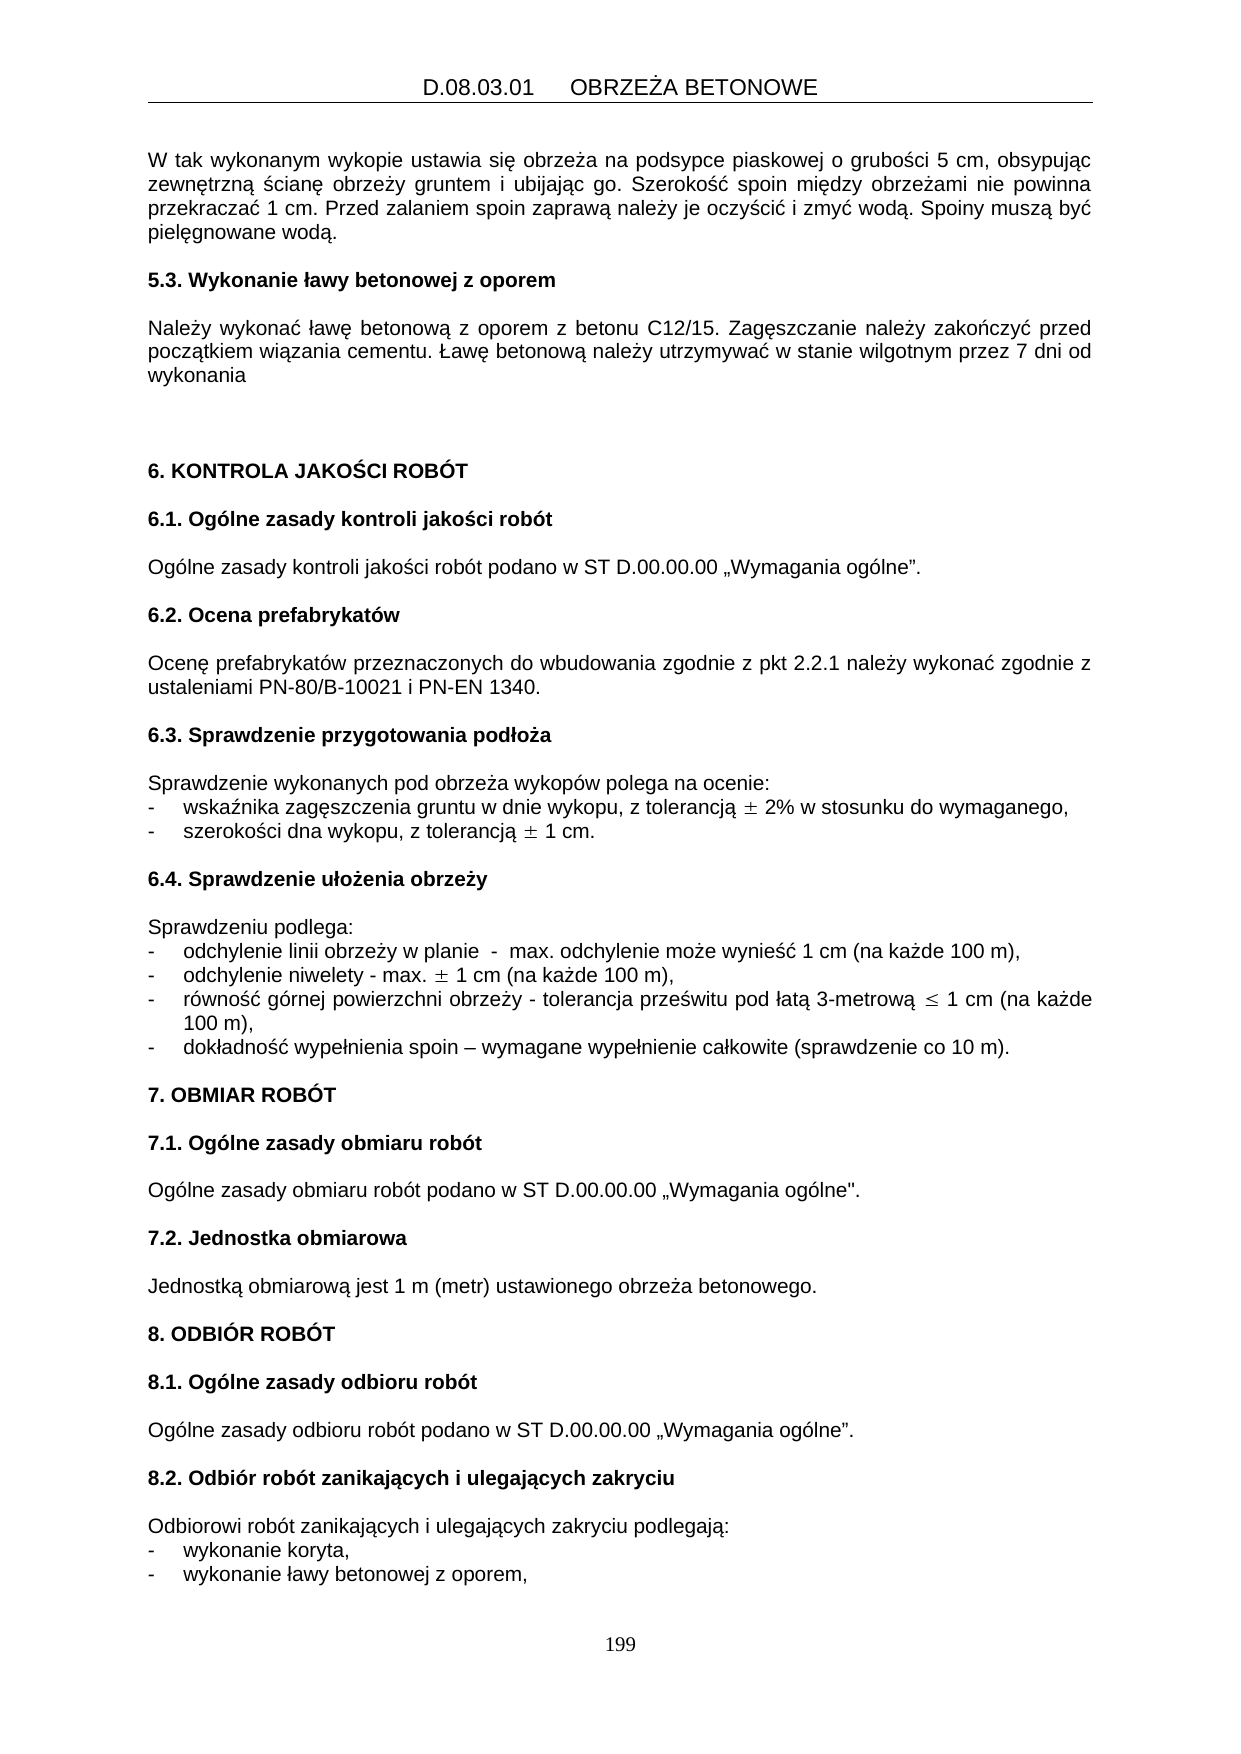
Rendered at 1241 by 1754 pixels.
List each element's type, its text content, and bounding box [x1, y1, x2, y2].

text 5.3. Wykonanie ławy betonowej z oporem [148, 267, 1093, 291]
text 8.1. Ogólne zasady odbioru robót [148, 1370, 1093, 1394]
text W tak wykonanym wykopie ustawia się obrzeża na podsypce piaskowej o grubości 5 cm, obsypując zewnętrzną ścianę obrzeży gruntem i ubijając go. Szerokość spoin między obrzeżami nie powinna przekraczać 1 cm. Przed zalaniem spoin zaprawą należy je oczyścić i zmyć wodą. Spoiny muszą być pielęgnowane wodą. [148, 148, 1093, 243]
text Ocenę prefabrykatów przeznaczonych do wbudowania zgodnie z pkt 2.2.1 należy wykonać zgodnie z ustaleniami PN-80/B-10021 i PN-EN 1340. [148, 651, 1093, 699]
text Sprawdzeniu podlega: [148, 914, 1093, 938]
list wykonanie ławy betonowej z oporem, [148, 1562, 1093, 1586]
list wskaźnika zagęszczenia gruntu w dnie wykopu, z tolerancją 2% w stosunku do wymaganego, [148, 794, 1093, 818]
text 7.1. Ogólne zasady obmiaru robót [148, 1130, 1093, 1154]
list szerokości dna wykopu, z tolerancją 1 cm. [148, 818, 1093, 843]
text Ogólne zasady kontroli jakości robót podano w ST D.00.00.00 „Wymagania ogólne”. [148, 555, 1093, 579]
text 6.4. Sprawdzenie ułożenia obrzeży [148, 867, 1093, 891]
list dokładność wypełnienia spoin – wymagane wypełnienie całkowite (sprawdzenie co 10 m). [148, 1034, 1093, 1058]
list wykonanie koryta, [148, 1538, 1093, 1562]
text Należy wykonać ławę betonową z oporem z betonu C12/15. Zagęszczanie należy zakończyć przed początkiem wiązania cementu. Ławę betonową należy utrzymywać w stanie wilgotnym przez 7 dni od wykonania [148, 315, 1093, 387]
list odchylenie niwelety - max. 1 cm (na każde 100 m), [148, 962, 1093, 986]
text 6.3. Sprawdzenie przygotowania podłoża [148, 723, 1093, 747]
text 7. ObMiAr robót [148, 1082, 1093, 1106]
text 7.2. Jednostka obmiarowa [148, 1226, 1093, 1250]
text 6.1. Ogólne zasady kontroli jakości robót [148, 507, 1093, 531]
text 6.2. Ocena prefabrykatów [148, 603, 1093, 627]
text Odbiorowi robót zanikających i ulegających zakryciu podlegają: [148, 1514, 1093, 1538]
text Sprawdzenie wykonanych pod obrzeża wykopów polega na ocenie: [148, 771, 1093, 794]
list równość górnej powierzchni obrzeży - tolerancja prześwitu pod łatą 3-metrową 1 cm (na każde 100 m), [148, 986, 1093, 1034]
text Ogólne zasady odbioru robót podano w ST D.00.00.00 „Wymagania ogólne”. [148, 1418, 1093, 1442]
text 8.2. Odbiór robót zanikających i ulegających zakryciu [148, 1466, 1093, 1490]
text Ogólne zasady obmiaru robót podano w ST D.00.00.00 „Wymagania ogólne". [148, 1178, 1093, 1202]
text 8. ODBIÓR ROBÓT [148, 1322, 1093, 1346]
text 6. Kontrola jakości robót [148, 459, 1093, 483]
text Jednostką obmiarową jest 1 m (metr) ustawionego obrzeża betonowego. [148, 1274, 1093, 1298]
list odchylenie linii obrzeży w planie - max. odchylenie może wynieść 1 cm (na każde 100 m), [148, 938, 1093, 962]
